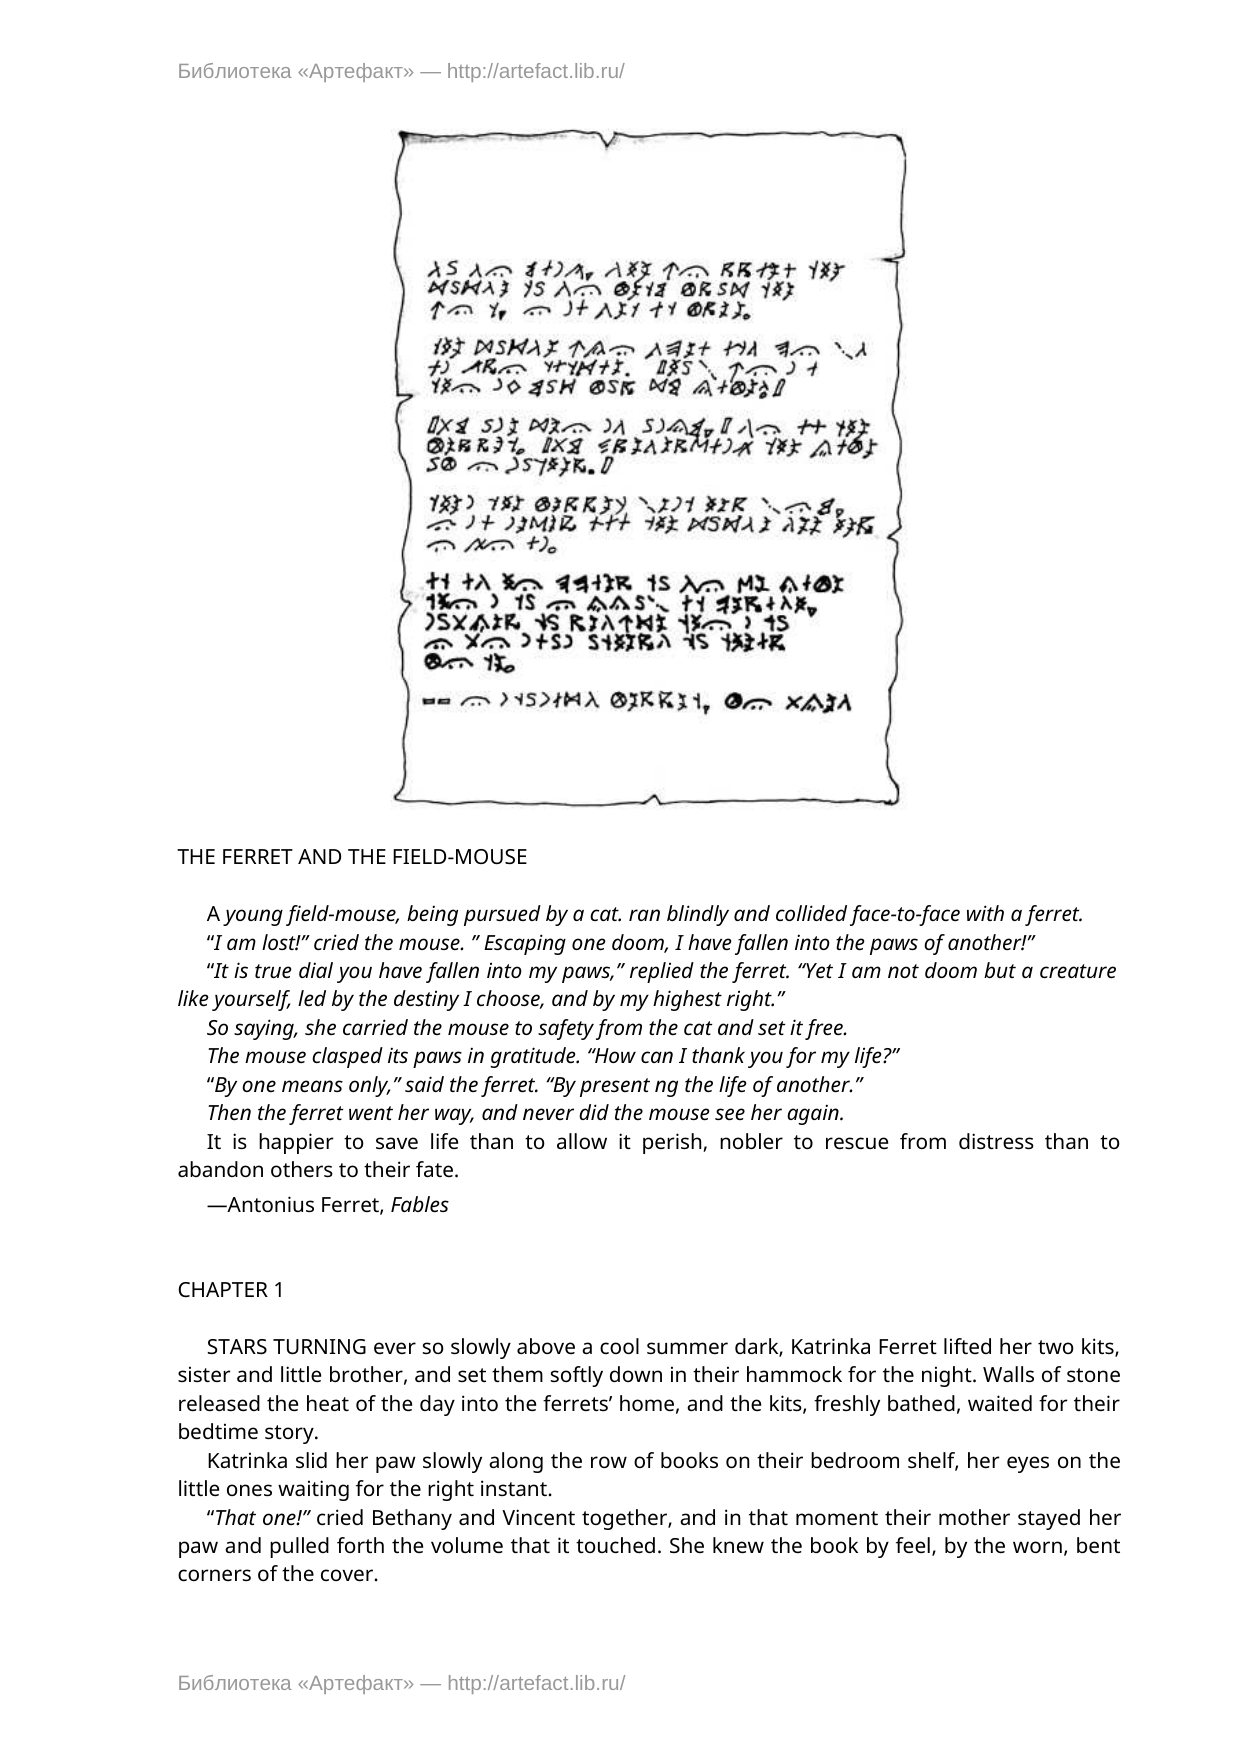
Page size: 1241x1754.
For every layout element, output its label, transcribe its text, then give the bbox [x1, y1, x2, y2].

text Then the ferret went her way, and never did the mouse see her again. [177, 1098, 1122, 1127]
text “I am lost!” cried the mouse. ” Escaping one doom, I have fallen into the paws of another!” [177, 928, 1122, 956]
picture [380, 118, 919, 814]
text “That one!” cried Bethany and Vincent together, and in that moment their mother stayed her paw and pulled forth the volume that it touched. She knew the book by feel, by the worn, bent corners of the cover. [177, 1503, 1122, 1588]
subtitle THE FERRET AND THE FIELD-MOUSE [177, 842, 1122, 871]
text The mouse clasped its paws in gratitude. “How can I thank you for my life?” [177, 1041, 1122, 1070]
text —Antonius Ferret, Fables [177, 1190, 1122, 1218]
subtitle CHAPTER 1 [177, 1275, 1122, 1304]
text “It is true dial you have fallen into my paws,” replied the ferret. “Yet I am not doom but a creature like yourself, led by the destiny I choose, and by my highest right.” [177, 956, 1122, 1013]
text STARS TURNING ever so slowly above a cool summer dark, Katrinka Ferret lifted her two kits, sister and little brother, and set them softly down in their hammock for the night. Walls of stone released the heat of the day into the ferrets’ home, and the kits, freshly bathed, waited for their bedtime story. [177, 1332, 1122, 1446]
text Katrinka slid her paw slowly along the row of books on their bedroom shelf, her eyes on the little ones waiting for the right instant. [177, 1446, 1122, 1503]
text “By one means only,” said the ferret. “By present ng the life of another.” [177, 1070, 1122, 1098]
text It is happier to save life than to allow it perish, nobler to rescue from distress than to abandon others to their fate. [177, 1127, 1122, 1184]
text A young field-mouse, being pursued by a cat. ran blindly and collided face-to-face with a ferret. [177, 899, 1122, 928]
text So saying, she carried the mouse to safety from the cat and set it free. [177, 1013, 1122, 1041]
